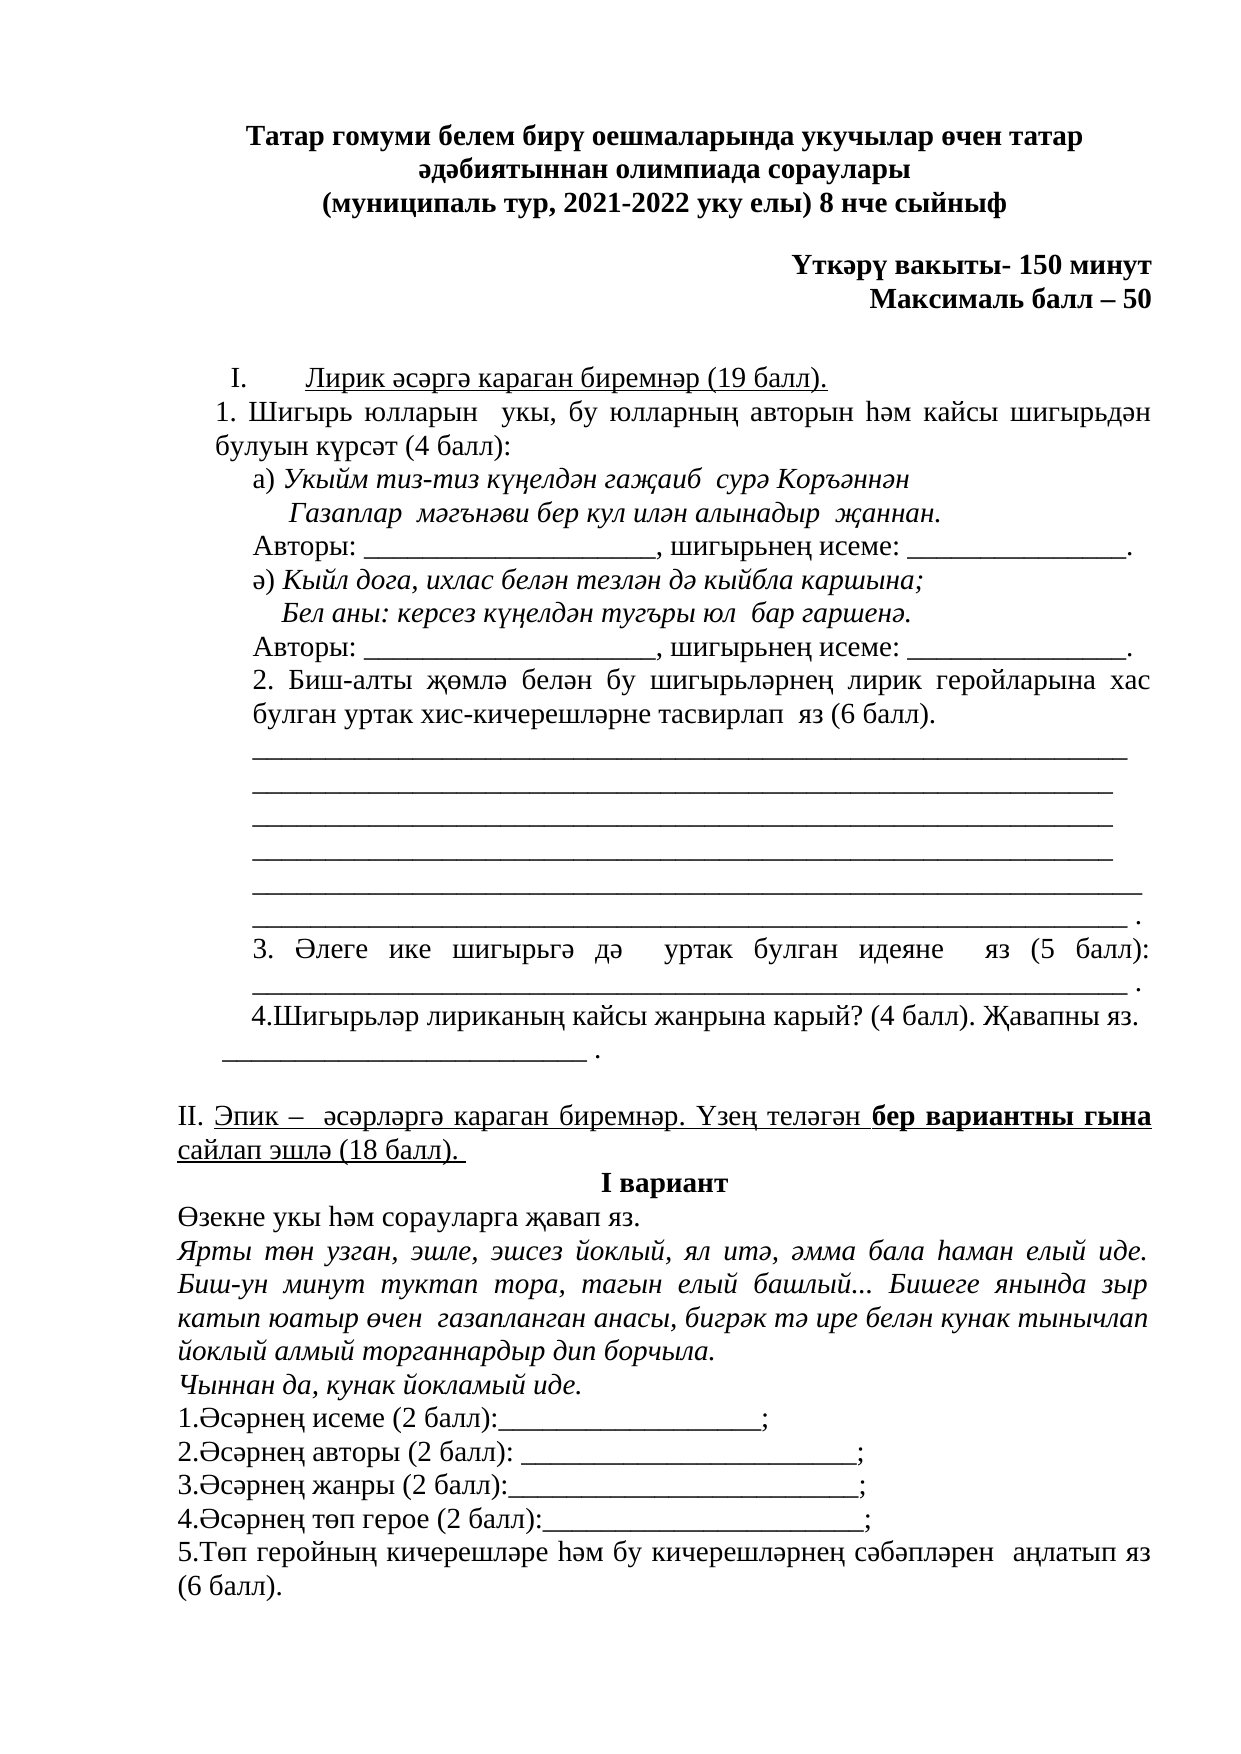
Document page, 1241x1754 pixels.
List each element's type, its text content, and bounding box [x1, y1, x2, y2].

text 3.Әсәрнең жанры (2 балл):________________________; [177, 1467, 1152, 1501]
text Өзекне укы һәм сорауларга җавап яз. [177, 1199, 1152, 1233]
text Татар гомуми белем бирү оешмаларында укучылар өчен татар әдәбиятыннан олимпиада сораулары [177, 118, 1152, 185]
list ___________________________________________________________ [252, 797, 1152, 830]
list 3. Әлеге ике шигырьгә дә уртак булган идеяне яз (5 балл): ____________________________________________________________ . [252, 931, 1152, 998]
text 1. Шигырь юлларын укы, бу юлларның авторын һәм кайсы шигырьдән булуын күрсәт (4 балл): [215, 394, 1152, 461]
text Үткәрү вакыты- 150 минут [177, 247, 1152, 281]
list Газаплар мәгънәви бер кул илән алынадыр җаннан. [252, 495, 1152, 528]
list Авторы: ____________________, шигырьнең исеме: _______________. [252, 528, 1152, 562]
list _________________________________________________________________________________________________________________________ . [252, 864, 1152, 931]
list 2. Биш-алты җөмлә белән бу шигырьләрнең лирик геройларына хас булган уртак хис-кичерешләрне тасвирлап яз (6 балл). [252, 662, 1152, 729]
text I вариант [177, 1166, 1152, 1199]
text Максималь балл – 50 [177, 281, 1152, 314]
text Чыннан да, кунак йокламый иде. [177, 1367, 1152, 1400]
list ___________________________________________________________ [252, 763, 1152, 797]
text 2.Әсәрнең авторы (2 балл): _______________________; [177, 1434, 1152, 1467]
text 1.Әсәрнең исеме (2 балл):__________________; [177, 1400, 1152, 1434]
list ә) Кыйл дога, ихлас белән тезлән дә кыйбла каршына; [252, 562, 1152, 595]
list ____________________________________________________________ [252, 729, 1152, 763]
list Бел аны: керсез күңелдән тугъры юл бар гаршенә. [252, 595, 1152, 629]
text (муниципаль тур, 2021-2022 уку елы) 8 нче сыйныф [177, 185, 1152, 219]
list Лирик әсәргә караган биремнәр (19 балл). [230, 361, 1152, 394]
text II. Эпик – әсәрләргә караган биремнәр. Үзең теләгән бер вариантны гына сайлап эшлә (18 балл). [177, 1098, 1152, 1166]
text _________________________ . [215, 1031, 1152, 1065]
text Ярты төн узган, эшле, эшсез йоклый, ял итә, әмма бала һаман елый иде. Биш-ун минут туктап тора, тагын елый башлый... Бишеге янында зыр катып юатыр өчен газапланган анасы, бигрәк тә ире белән кунак тынычлап йоклый алмый торганнардыр дип борчыла. [177, 1233, 1152, 1367]
list а) Укыйм тиз-тиз күңелдән гаҗаиб сурә Коръәннән [252, 461, 1152, 495]
list Авторы: ____________________, шигырьнең исеме: _______________. [252, 629, 1152, 662]
text 5.Төп геройның кичерешләре һәм бу кичерешләрнең сәбәпләрен аңлатып яз (6 балл). [177, 1534, 1152, 1602]
list ___________________________________________________________ [252, 830, 1152, 864]
text 4.Шигырьләр лириканың кайсы жанрына карый? (4 балл). Җавапны яз. [215, 998, 1152, 1031]
text 4.Әсәрнең төп герое (2 балл):______________________; [177, 1501, 1152, 1534]
